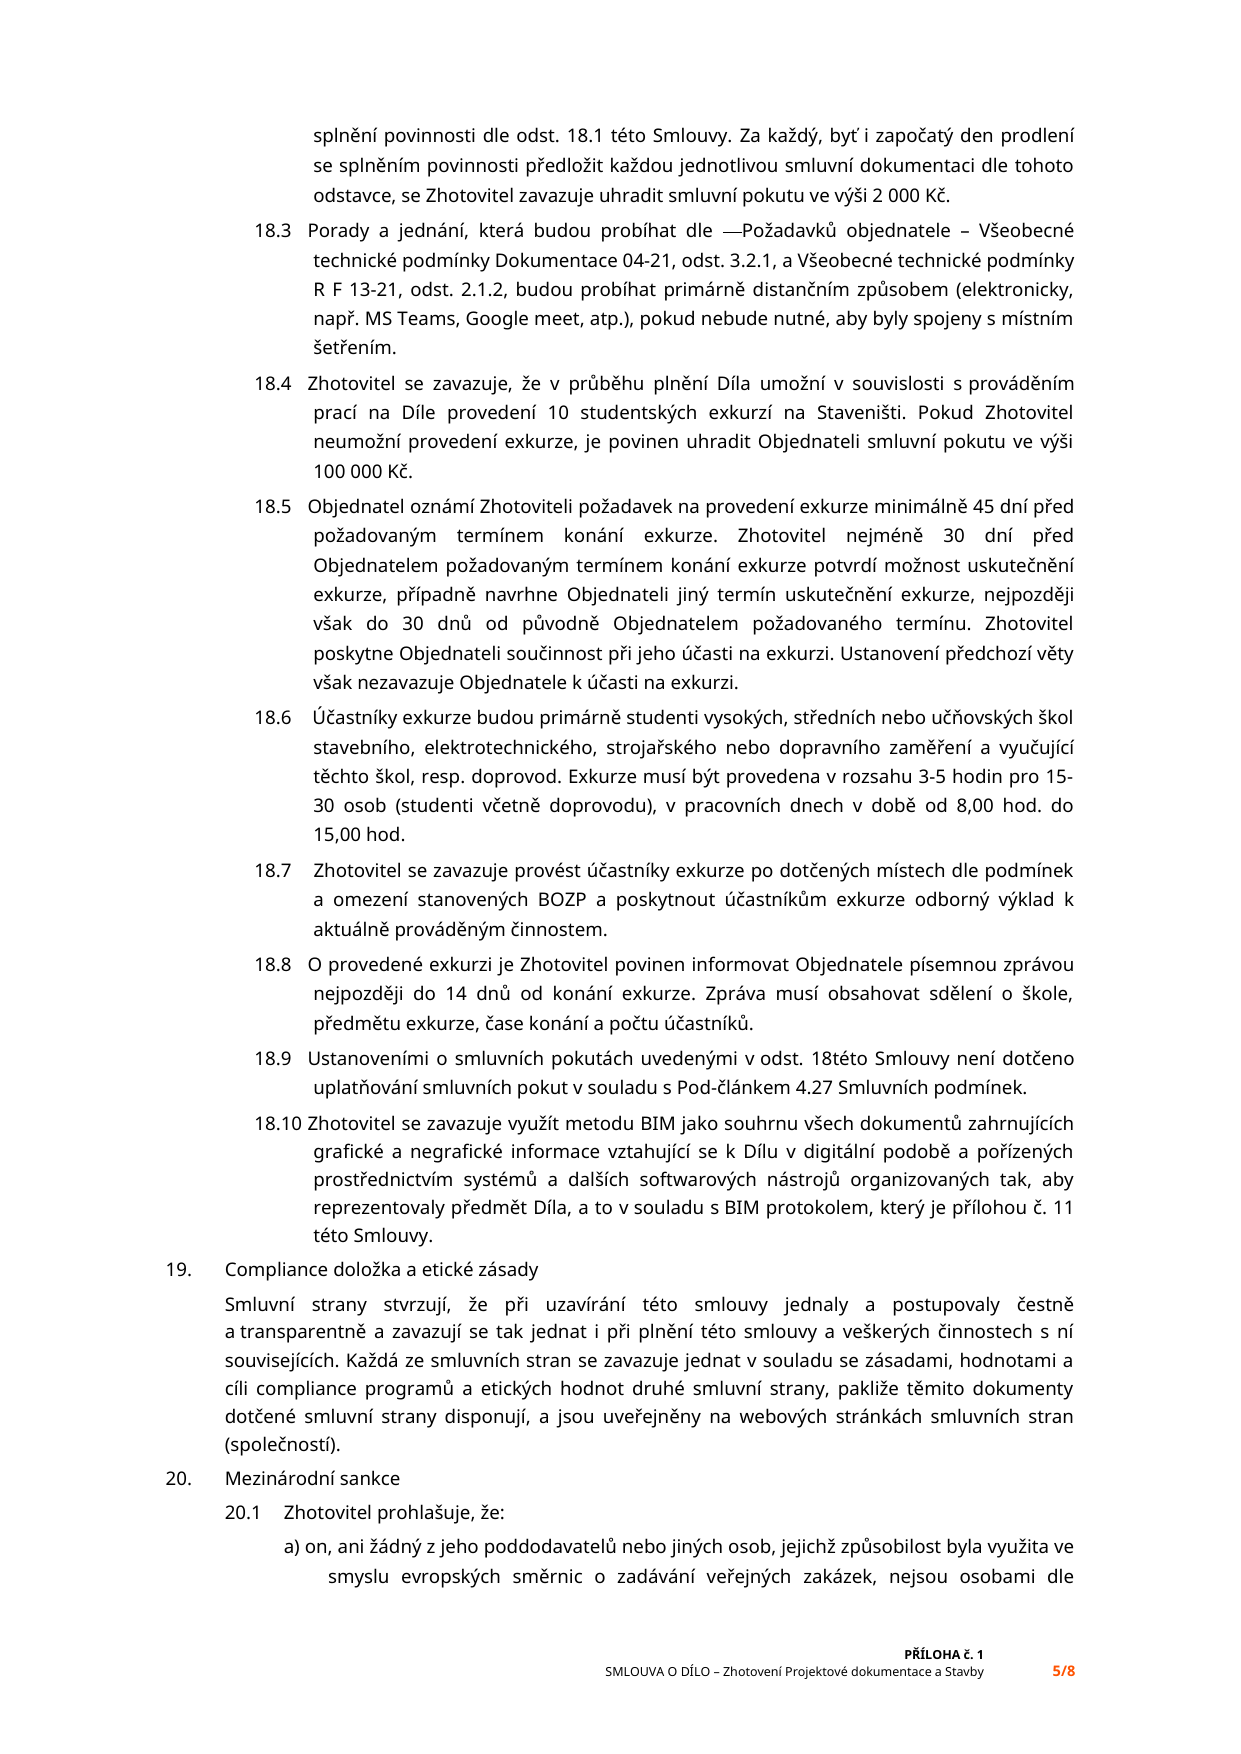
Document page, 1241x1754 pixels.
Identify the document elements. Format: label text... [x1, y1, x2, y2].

list O provedené exkurzi je Zhotovitel povinen informovat Objednatele písemnou zprávou nejpozději do 14 dnů od konání exkurze. Zpráva musí obsahovat sdělení o škole, předmětu exkurze, čase konání a počtu účastníků. [254, 951, 1075, 1035]
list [283, 1534, 1075, 1588]
list Zhotovitel se zavazuje provést účastníky exkurze po dotčených místech dle podmínek a omezení stanovených BOZP a poskytnout účastníkům exkurze odborný výklad k aktuálně prováděným činnostem. [254, 857, 1075, 941]
list Účastníky exkurze budou primárně studenti vysokých, středních nebo učňovských škol stavebního, elektrotechnického, strojařského nebo dopravního zaměření a vyučující těchto škol, resp. doprovod. Exkurze musí být provedena v rozsahu 3-5 hodin pro 15-30 osob (studenti včetně doprovodu), v pracovních dnech v době od 8,00 hod. do 15,00 hod. [254, 705, 1075, 847]
list Smluvní strany stvrzují, že při uzavírání této smlouvy jednaly a postupovaly čestně a transparentně a zavazují se tak jednat i při plnění této smlouvy a veškerých činnostech s ní souvisejících. Každá ze smluvních stran se zavazuje jednat v souladu se zásadami, hodnotami a cíli compliance programů a etických hodnot druhé smluvní strany, pakliže těmito dokumenty dotčené smluvní strany disponují, a jsou uveřejněny na webových stránkách smluvních stran (společností). [224, 1291, 1075, 1456]
list Mezinárodní sankce [165, 1465, 1075, 1491]
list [254, 121, 1075, 208]
list Zhotovitel se zavazuje využít metodu BIM jako souhrnu všech dokumentů zahrnujících grafické a negrafické informace vztahující se k Dílu v digitální podobě a pořízených prostřednictvím systémů a dalších softwarových nástrojů organizovaných tak, aby reprezentovaly předmět Díla, a to v souladu s BIM protokolem, který je přílohou č. 11 této Smlouvy. [254, 1110, 1075, 1248]
list Zhotovitel prohlašuje, že: [224, 1499, 1075, 1525]
list Porady a jednání, která budou probíhat dle Požadavků objednatele – Všeobecné technické podmínky Dokumentace 04-21, odst. 3.2.1, a Všeobecné technické podmínky R F 13-21, odst. 2.1.2, budou probíhat primárně distančním způsobem (elektronicky, např. MS Teams, Google meet, atp.), pokud nebude nutné, aby byly spojeny s místním šetřením. [254, 218, 1075, 360]
list Ustanoveními o smluvních pokutách uvedenými v odst. 18této Smlouvy není dotčeno uplatňování smluvních pokut v souladu s Pod-článkem 4.27 Smluvních podmínek. [254, 1045, 1075, 1100]
list Objednatel oznámí Zhotoviteli požadavek na provedení exkurze minimálně 45 dní před požadovaným termínem konání exkurze. Zhotovitel nejméně 30 dní před Objednatelem požadovaným termínem konání exkurze potvrdí možnost uskutečnění exkurze, případně navrhne Objednateli jiný termín uskutečnění exkurze, nejpozději však do 30 dnů od původně Objednatelem požadovaného termínu. Zhotovitel poskytne Objednateli součinnost při jeho účasti na exkurzi. Ustanovení předchozí věty však nezavazuje Objednatele k účasti na exkurzi. [254, 493, 1075, 695]
list Compliance doložka a etické zásady [165, 1257, 1075, 1282]
list Zhotovitel se zavazuje, že v průběhu plnění Díla umožní v souvislosti s prováděním prací na Díle provedení 10 studentských exkurzí na Staveništi. Pokud Zhotovitel neumožní provedení exkurze, je povinen uhradit Objednateli smluvní pokutu ve výši 100 000 Kč. [254, 370, 1075, 483]
